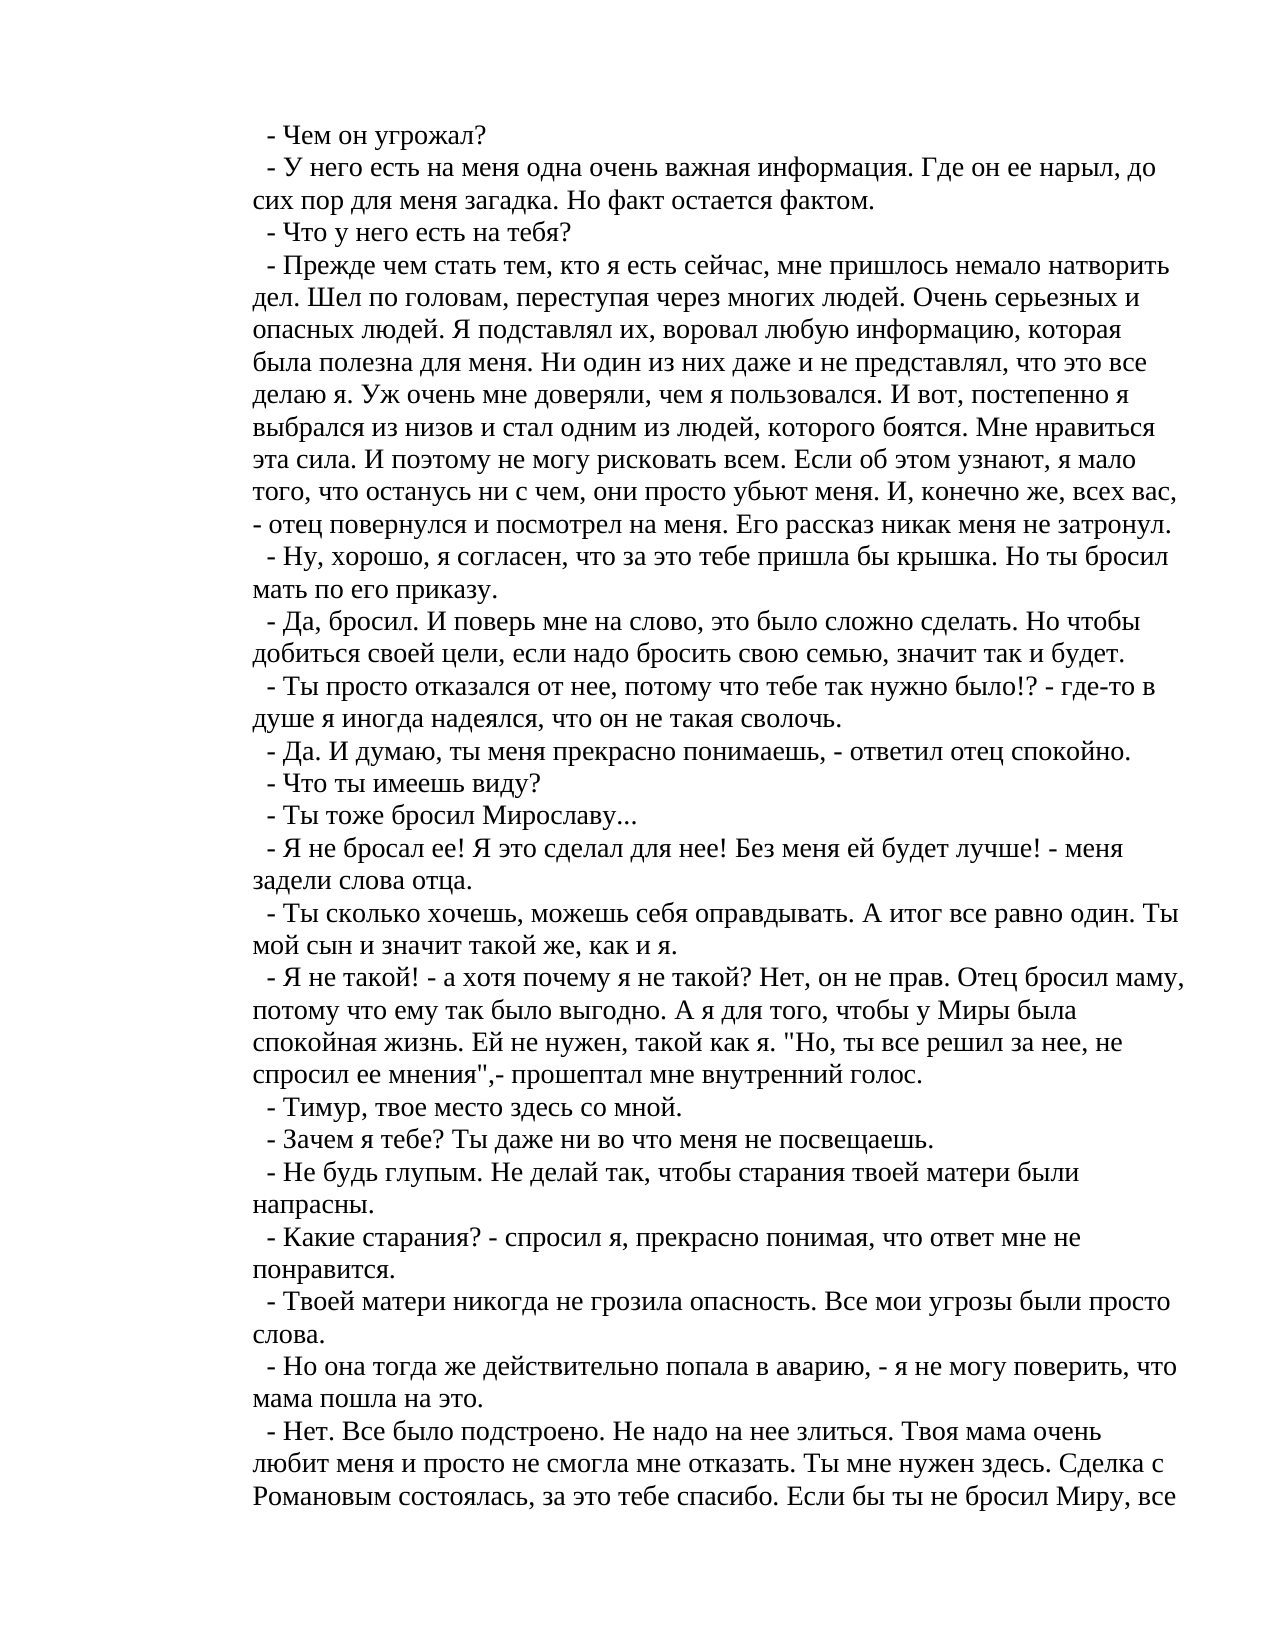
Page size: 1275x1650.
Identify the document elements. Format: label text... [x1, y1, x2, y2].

text - Что у него есть на тебя? [252, 215, 1186, 248]
text - Я не бросал ее! Я это сделал для нее! Без меня ей будет лучше! - меня задели слова отца. [252, 831, 1186, 896]
text - Ты просто отказался от нее, потому что тебе так нужно было!? - где-то в душе я иногда надеялся, что он не такая сволочь. [252, 669, 1186, 734]
text - Но она тогда же действительно попала в аварию, - я не могу поверить, что мама пошла на это. [252, 1349, 1186, 1414]
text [252, 1414, 1186, 1511]
text - Что ты имеешь виду? [252, 766, 1186, 798]
text - Ну, хорошо, я согласен, что за это тебе пришла бы крышка. Но ты бросил мать по его приказу. [252, 539, 1186, 604]
text - Не будь глупым. Не делай так, чтобы старания твоей матери были напрасны. [252, 1155, 1186, 1219]
text - Ты тоже бросил Мирославу... [252, 798, 1186, 831]
text - Какие старания? - спросил я, прекрасно понимая, что ответ мне не понравится. [252, 1219, 1186, 1284]
text - Да. И думаю, ты меня прекрасно понимаешь, - ответил отец спокойно. [252, 734, 1186, 766]
text - Зачем я тебе? Ты даже ни во что меня не посвещаешь. [252, 1122, 1186, 1155]
text - Ты сколько хочешь, можешь себя оправдывать. А итог все равно один. Ты мой сын и значит такой же, как и я. [252, 896, 1186, 960]
text - Да, бросил. И поверь мне на слово, это было сложно сделать. Но чтобы добиться своей цели, если надо бросить свою семью, значит так и будет. [252, 604, 1186, 669]
text - У него есть на меня одна очень важная информация. Где он ее нарыл, до сих пор для меня загадка. Но факт остается фактом. [252, 151, 1186, 215]
text - Чем он угрожал? [252, 118, 1186, 151]
text - Твоей матери никогда не грозила опасность. Все мои угрозы были просто слова. [252, 1284, 1186, 1349]
text - Тимур, твое место здесь со мной. [252, 1090, 1186, 1122]
text - Я не такой! - а хотя почему я не такой? Нет, он не прав. Отец бросил маму, потому что ему так было выгодно. А я для того, чтобы у Миры была спокойная жизнь. Ей не нужен, такой как я. "Но, ты все решил за нее, не спросил ее мнения",- прошептал мне внутренний голос. [252, 960, 1186, 1090]
text - Прежде чем стать тем, кто я есть сейчас, мне пришлось немало натворить дел. Шел по головам, переступая через многих людей. Очень серьезных и опасных людей. Я подставлял их, воровал любую информацию, которая была полезна для меня. Ни один из них даже и не представлял, что это все делаю я. Уж очень мне доверяли, чем я пользовался. И вот, постепенно я выбрался из низов и стал одним из людей, которого боятся. Мне нравиться эта сила. И поэтому не могу рисковать всем. Если об этом узнают, я мало того, что останусь ни с чем, они просто убьют меня. И, конечно же, всех вас, - отец повернулся и посмотрел на меня. Его рассказ никак меня не затронул. [252, 248, 1186, 539]
